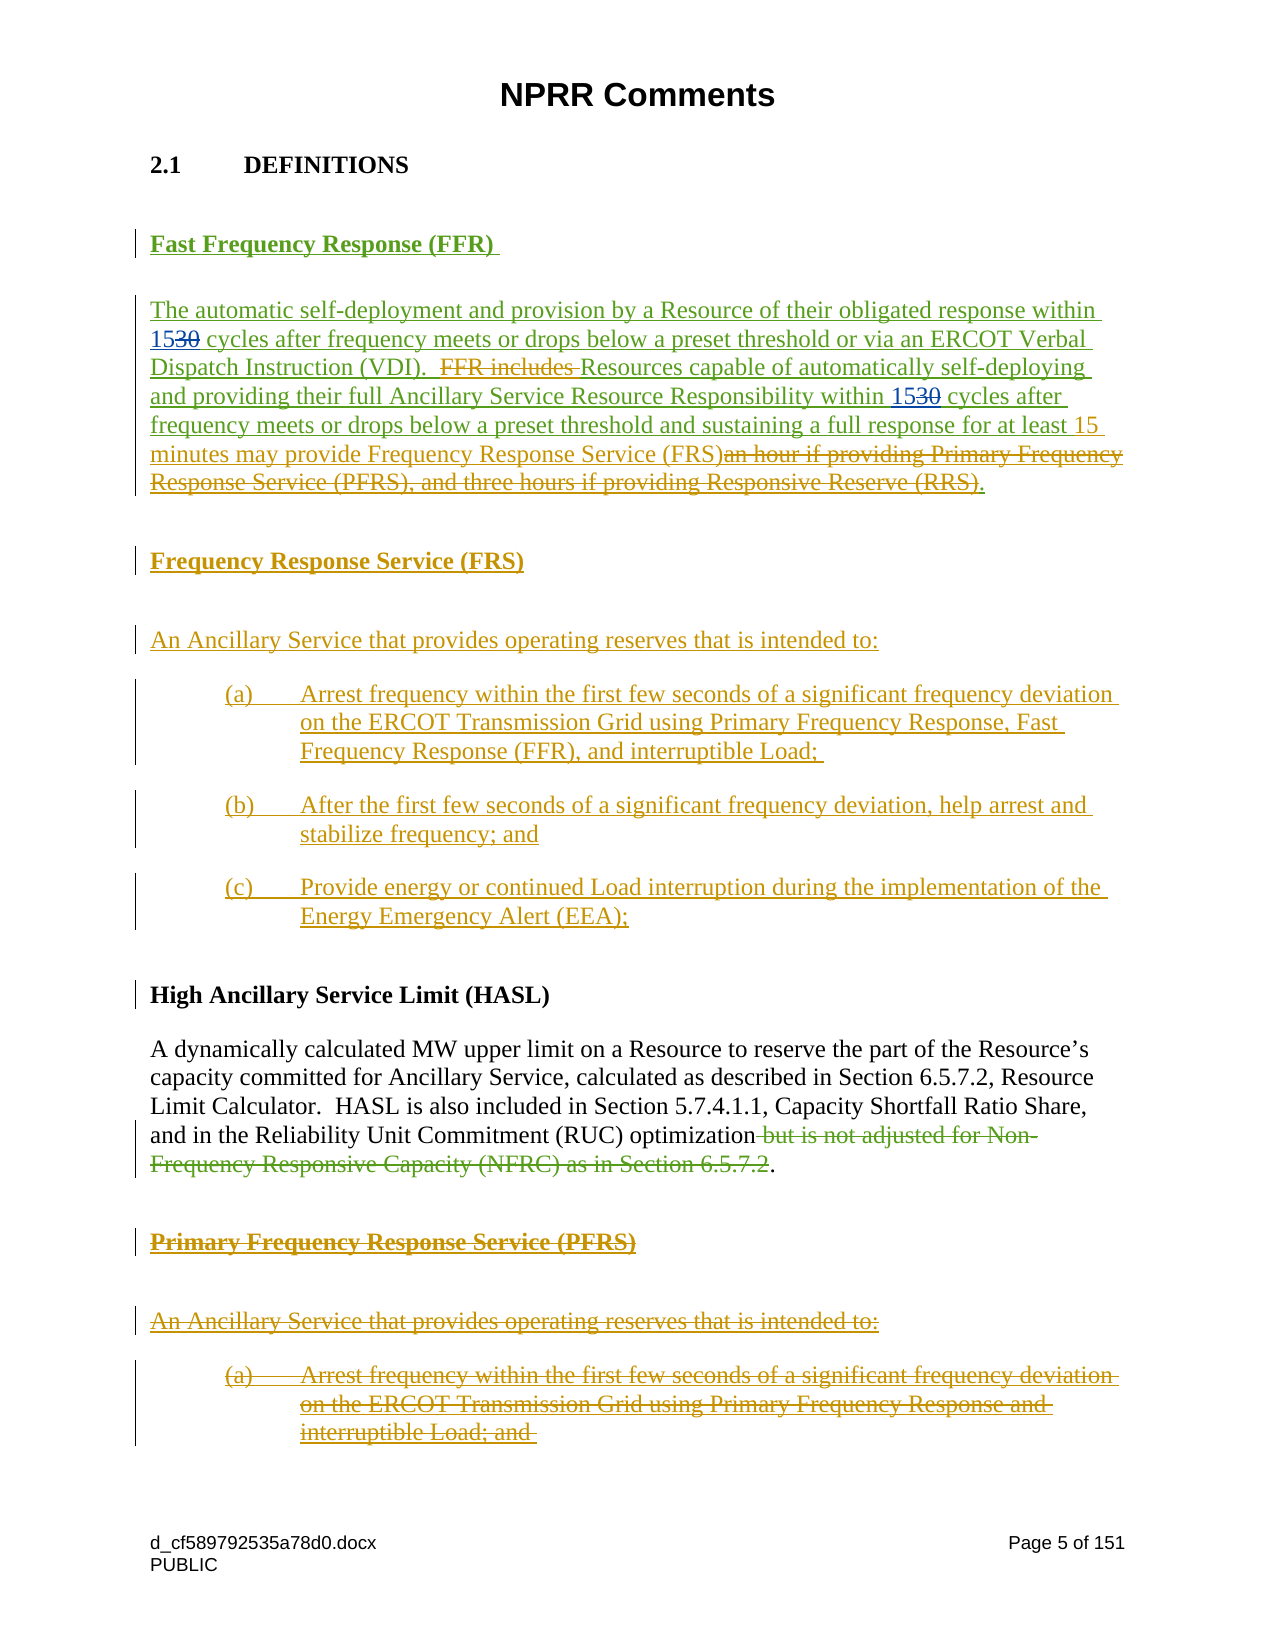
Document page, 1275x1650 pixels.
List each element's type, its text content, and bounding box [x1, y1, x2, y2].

text A dynamically calculated MW upper limit on a Resource to reserve the part of the Resource’s capacity committed for Ancillary Service, calculated as described in Section 6.5.7.2, Resource Limit Calculator. HASL is also included in Section 5.7.4.1.1, Capacity Shortfall Ratio Share, and in the Reliability Unit Commitment (RUC) optimization. [150, 1034, 1125, 1177]
text High Ancillary Service Limit (HASL) [150, 980, 1125, 1009]
text 2.1 DEFINITIONS [150, 150, 1125, 179]
